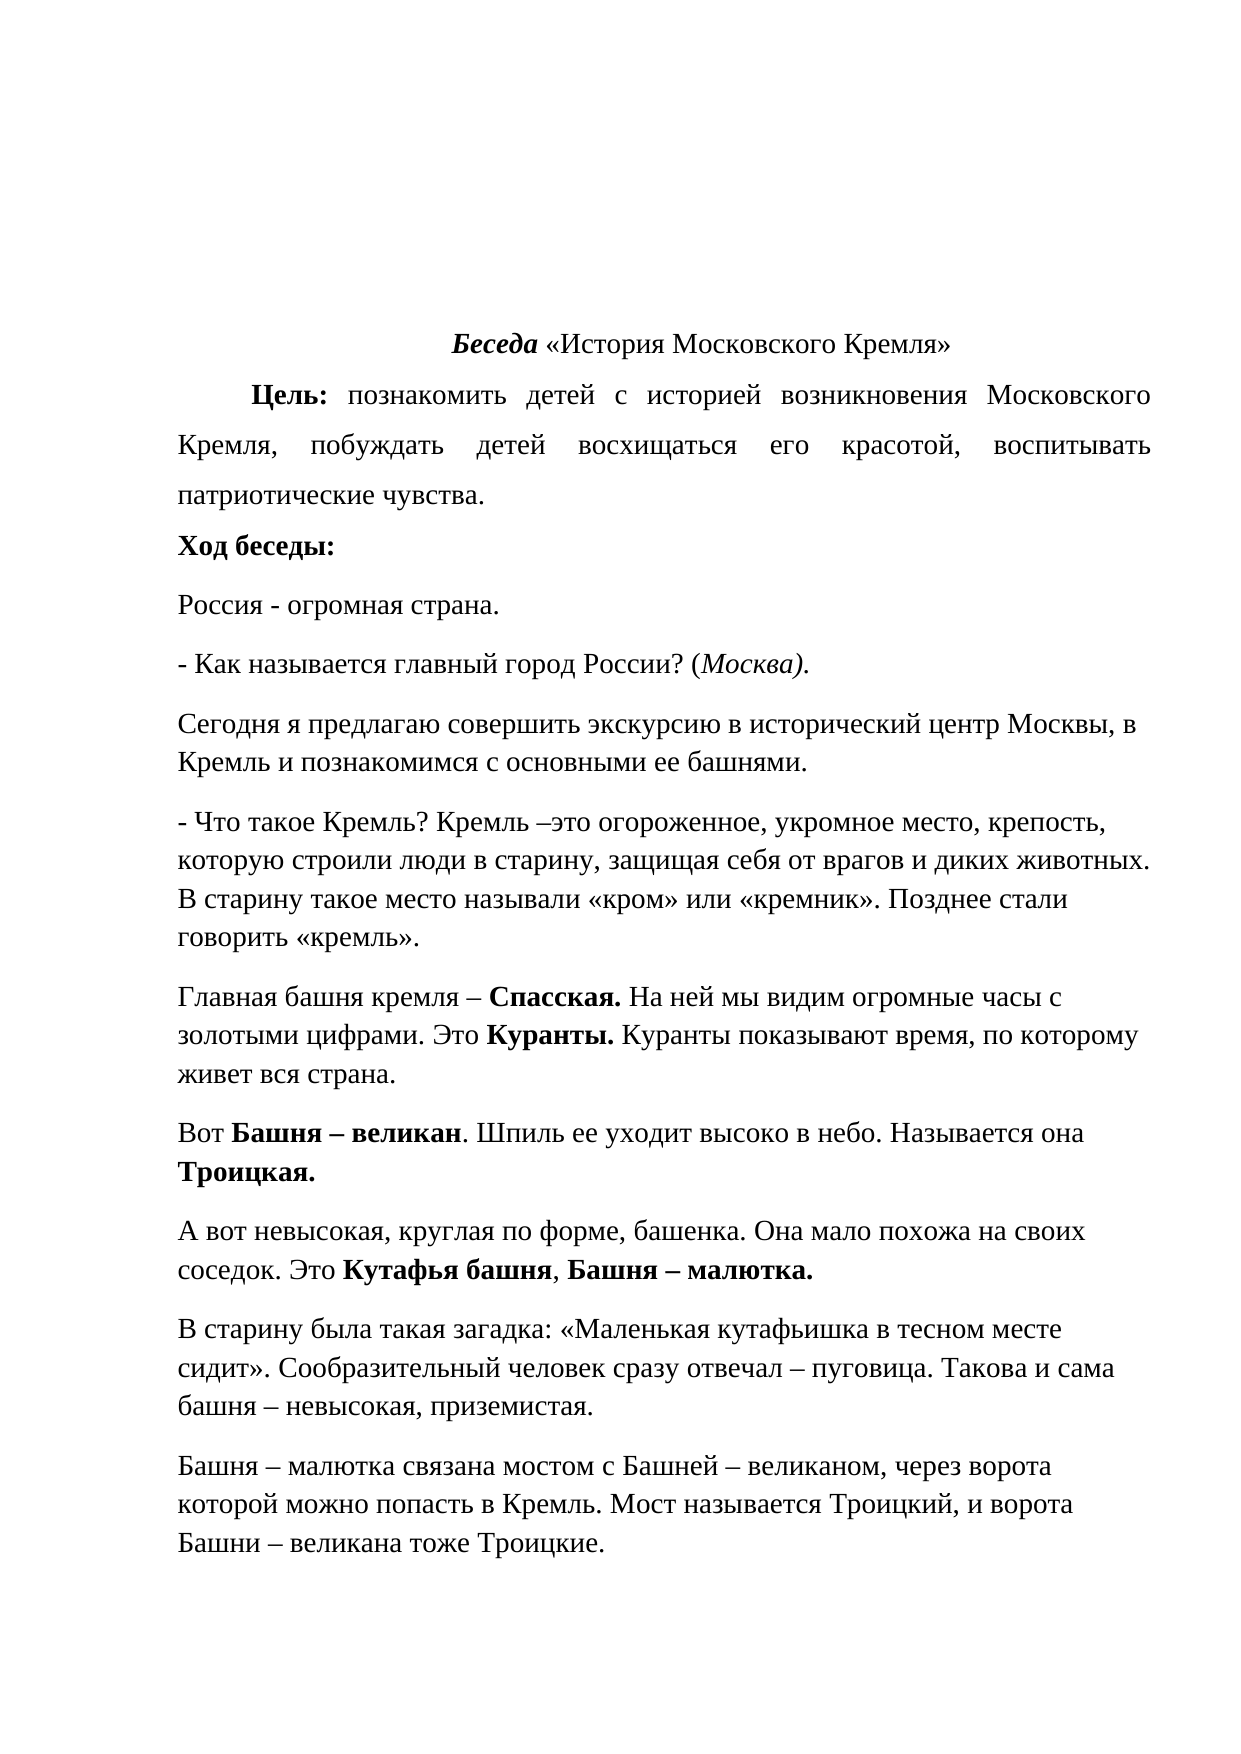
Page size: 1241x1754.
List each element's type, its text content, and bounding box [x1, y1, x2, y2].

text Главная башня кремля – Спасская. На ней мы видим огромные часы с золотыми цифрами. Это Куранты. Куранты показывают время, по которому живет вся страна. [177, 979, 1152, 1089]
text А вот невысокая, круглая по форме, башенка. Она мало похожа на своих соседок. Это Кутафья башня, Башня – малютка. [177, 1213, 1152, 1285]
text Сегодня я предлагаю совершить экскурсию в исторический центр Москвы, в Кремль и познакомимся с основными ее башнями. [177, 706, 1152, 778]
text Россия - огромная страна. [177, 587, 1152, 621]
text В старину была такая загадка: «Маленькая кутафьишка в тесном месте сидит». Сообразительный человек сразу отвечал – пуговица. Такова и сама башня – невысокая, приземистая. [177, 1311, 1152, 1422]
text Башня – малютка связана мостом с Башней – великаном, через ворота которой можно попасть в Кремль. Мост называется Троицкий, и ворота Башни – великана тоже Троицкие. [177, 1448, 1152, 1558]
text Ход беседы: [177, 528, 1152, 561]
text Беседа «История Московского Кремля» [177, 327, 1152, 360]
text - Как называется главный город России? (Москва). [177, 647, 1152, 680]
text - Что такое Кремль? Кремль –это огороженное, укромное место, крепость, которую строили люди в старину, защищая себя от врагов и диких животных. В старину такое место называли «кром» или «кремник». Позднее стали говорить «кремль». [177, 804, 1152, 953]
text Цель: познакомить детей с историей возникновения Московского Кремля, побуждать детей восхищаться его красотой, воспитывать патриотические чувства. [177, 377, 1152, 511]
text Вот Башня – великан. Шпиль ее уходит высоко в небо. Называется она Троицкая. [177, 1115, 1152, 1187]
